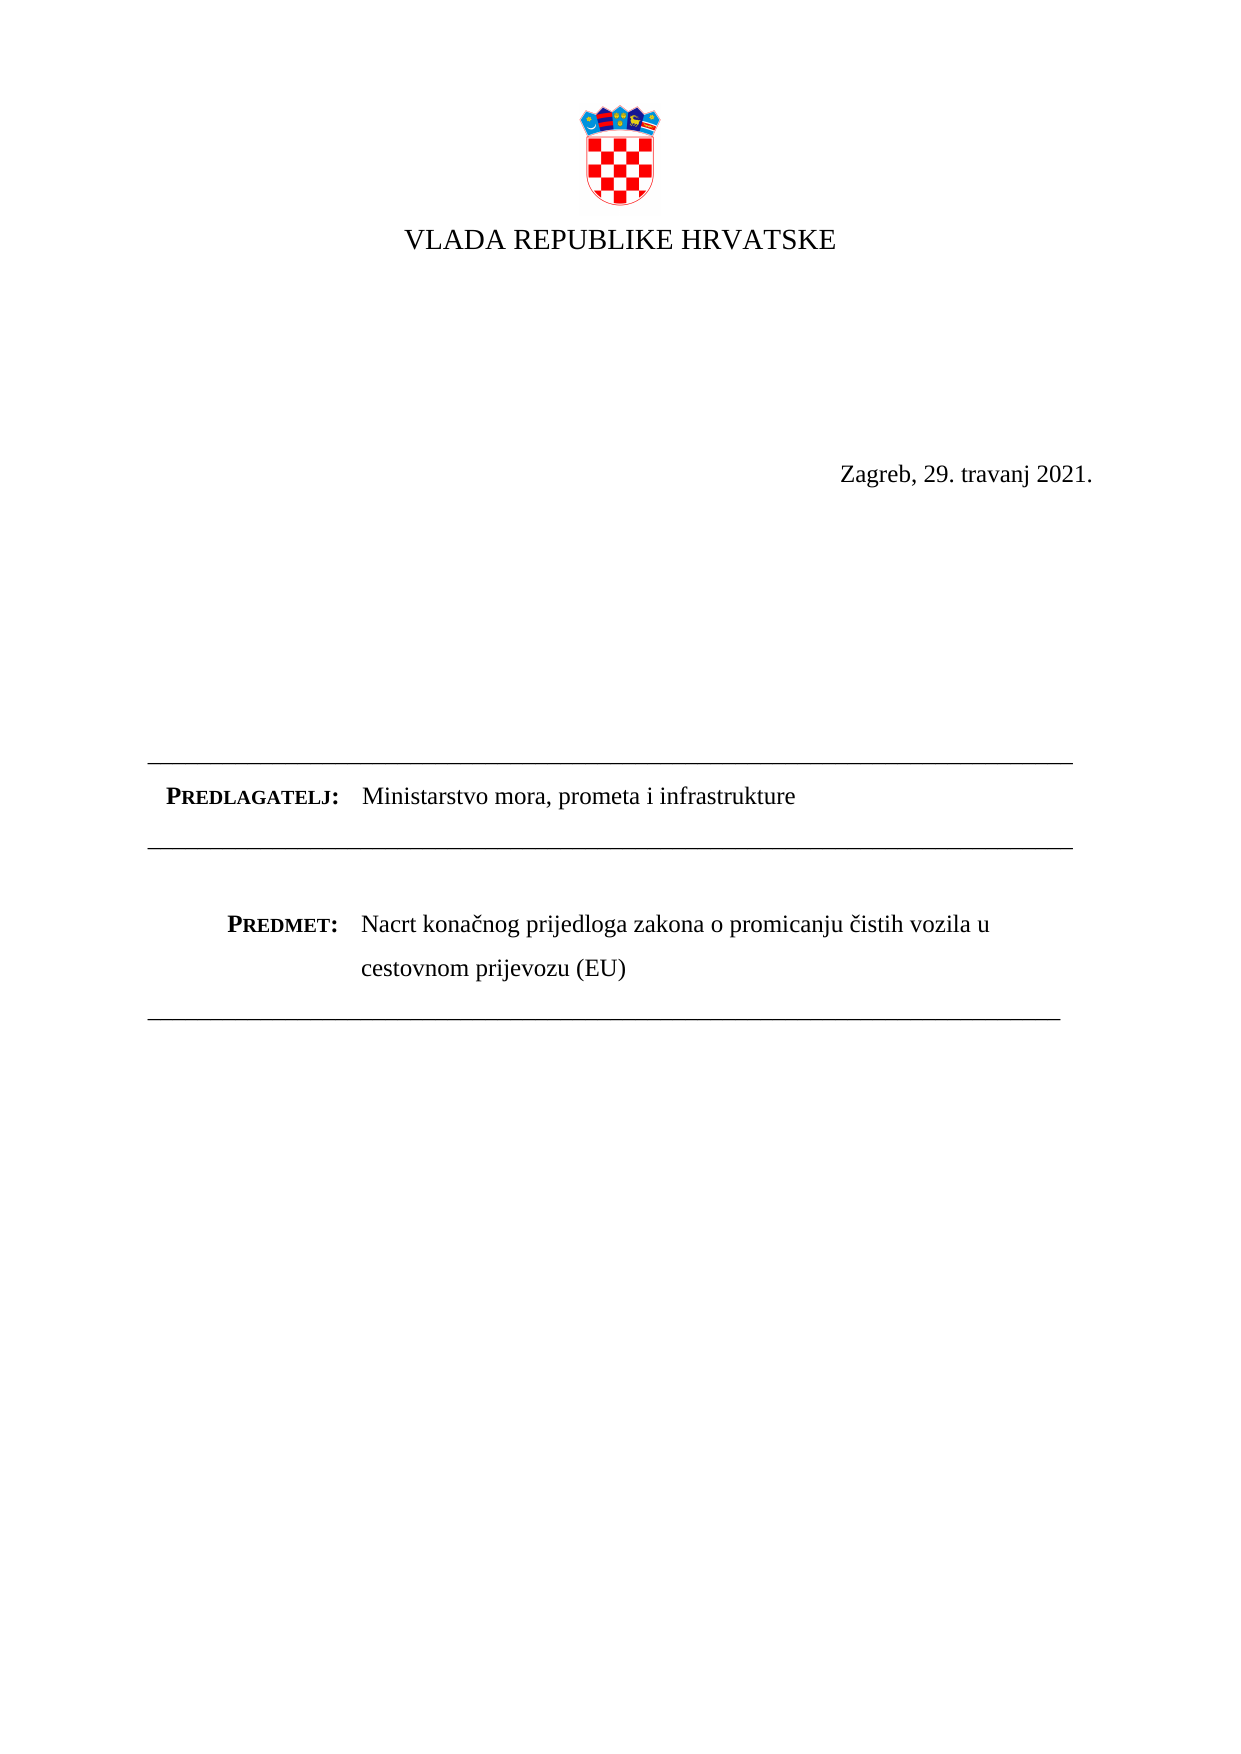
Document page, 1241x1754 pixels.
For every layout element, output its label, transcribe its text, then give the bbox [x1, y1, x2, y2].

text _________________________________________________________________________ [148, 994, 1093, 1023]
text __________________________________________________________________________ [148, 823, 1093, 852]
text Zagreb, 29. travanj 2021. [148, 459, 1093, 488]
table_header Nacrt konačnog prijedloga zakona o promicanju čistih vozila u cestovnom prijevozu (EU) [350, 910, 1093, 994]
table_header Ministarstvo mora, prometa i infrastrukture [351, 781, 1093, 823]
table_header Predlagatelj: [148, 781, 351, 823]
picture [578, 103, 662, 216]
text VLADA REPUBLIKE HRVATSKE [148, 222, 1093, 256]
text __________________________________________________________________________ [148, 738, 1093, 767]
table_header Predmet: [148, 910, 349, 994]
